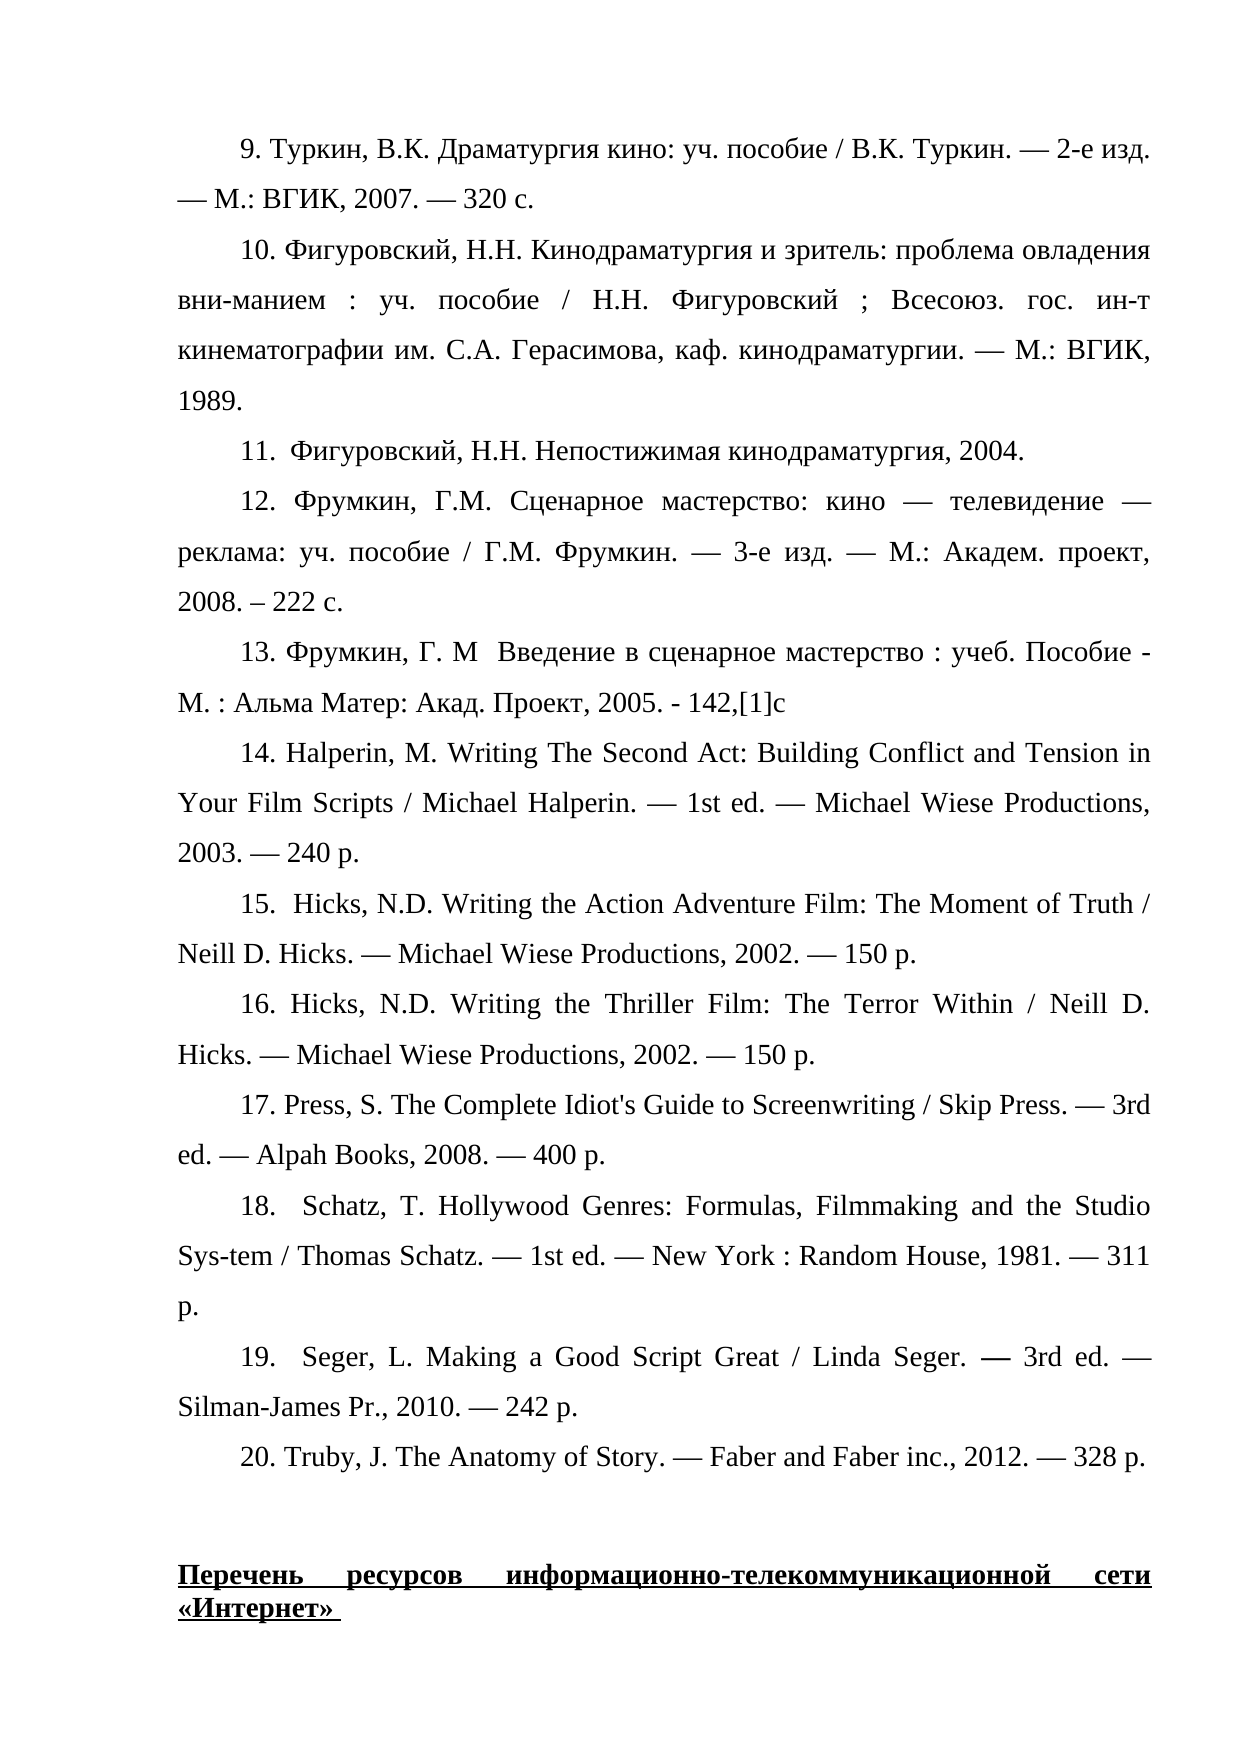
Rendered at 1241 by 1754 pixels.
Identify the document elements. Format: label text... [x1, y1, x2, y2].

text 18. Schatz, T. Hollywood Genres: Formulas, Filmmaking and the Studio Sys-tem / Thomas Schatz. — 1st ed. — New York : Random House, 1981. — 311 p. [177, 1188, 1152, 1322]
text 10. Фигуровский, Н.Н. Кинодраматургия и зритель: проблема овладения вни-манием : уч. пособие / Н.Н. Фигуровский ; Всесоюз. гос. ин-т кинематографии им. С.А. Герасимова, каф. кинодраматургии. — М.: ВГИК, 1989. [177, 232, 1152, 416]
text 11. Фигуровский, Н.Н. Непостижимая кинодраматургия, 2004. [177, 433, 1152, 467]
text 20. Truby, J. The Anatomy of Story. — Faber and Faber inc., 2012. — 328 p. [177, 1439, 1152, 1473]
text 13. Фрумкин, Г. М Введение в сценарное мастерство : учеб. Пособие - М. : Альма Матер: Акад. Проект, 2005. - 142,[1]с [177, 634, 1152, 718]
text 17. Press, S. The Complete Idiot's Guide to Screenwriting / Skip Press. — 3rd ed. — Alpah Books, 2008. — 400 p. [177, 1087, 1152, 1171]
text 12. Фрумкин, Г.М. Сценарное мастерство: кино — телевидение — реклама: уч. пособие / Г.М. Фрумкин. — 3-е изд. — М.: Академ. проект, 2008. – 222 с. [177, 483, 1152, 618]
text Перечень ресурсов информационно-телекоммуникационной сети «Интернет» [177, 1587, 1152, 1624]
text 14. Halperin, M. Writing The Second Act: Building Conflict and Tension in Your Film Scripts / Michael Halperin. — 1st ed. — Michael Wiese Productions, 2003. — 240 p. [177, 735, 1152, 869]
text 16. Hicks, N.D. Writing the Thriller Film: The Terror Within / Neill D. Hicks. — Michael Wiese Productions, 2002. — 150 p. [177, 987, 1152, 1070]
text Перечень ресурсов информационно-телекоммуникационной сети «Интернет» [177, 1557, 1152, 1586]
text 9. Туркин, В.К. Драматургия кино: уч. пособие / В.К. Туркин. — 2-е изд. — М.: ВГИК, 2007. — 320 с. [177, 131, 1152, 215]
text 19. Seger, L. Making a Good Script Great / Linda Seger. — 3rd ed. — Silman-James Pr., 2010. — 242 p. [177, 1339, 1152, 1423]
text 15. Hicks, N.D. Writing the Action Adventure Film: The Moment of Truth / Neill D. Hicks. — Michael Wiese Productions, 2002. — 150 p. [177, 886, 1152, 970]
